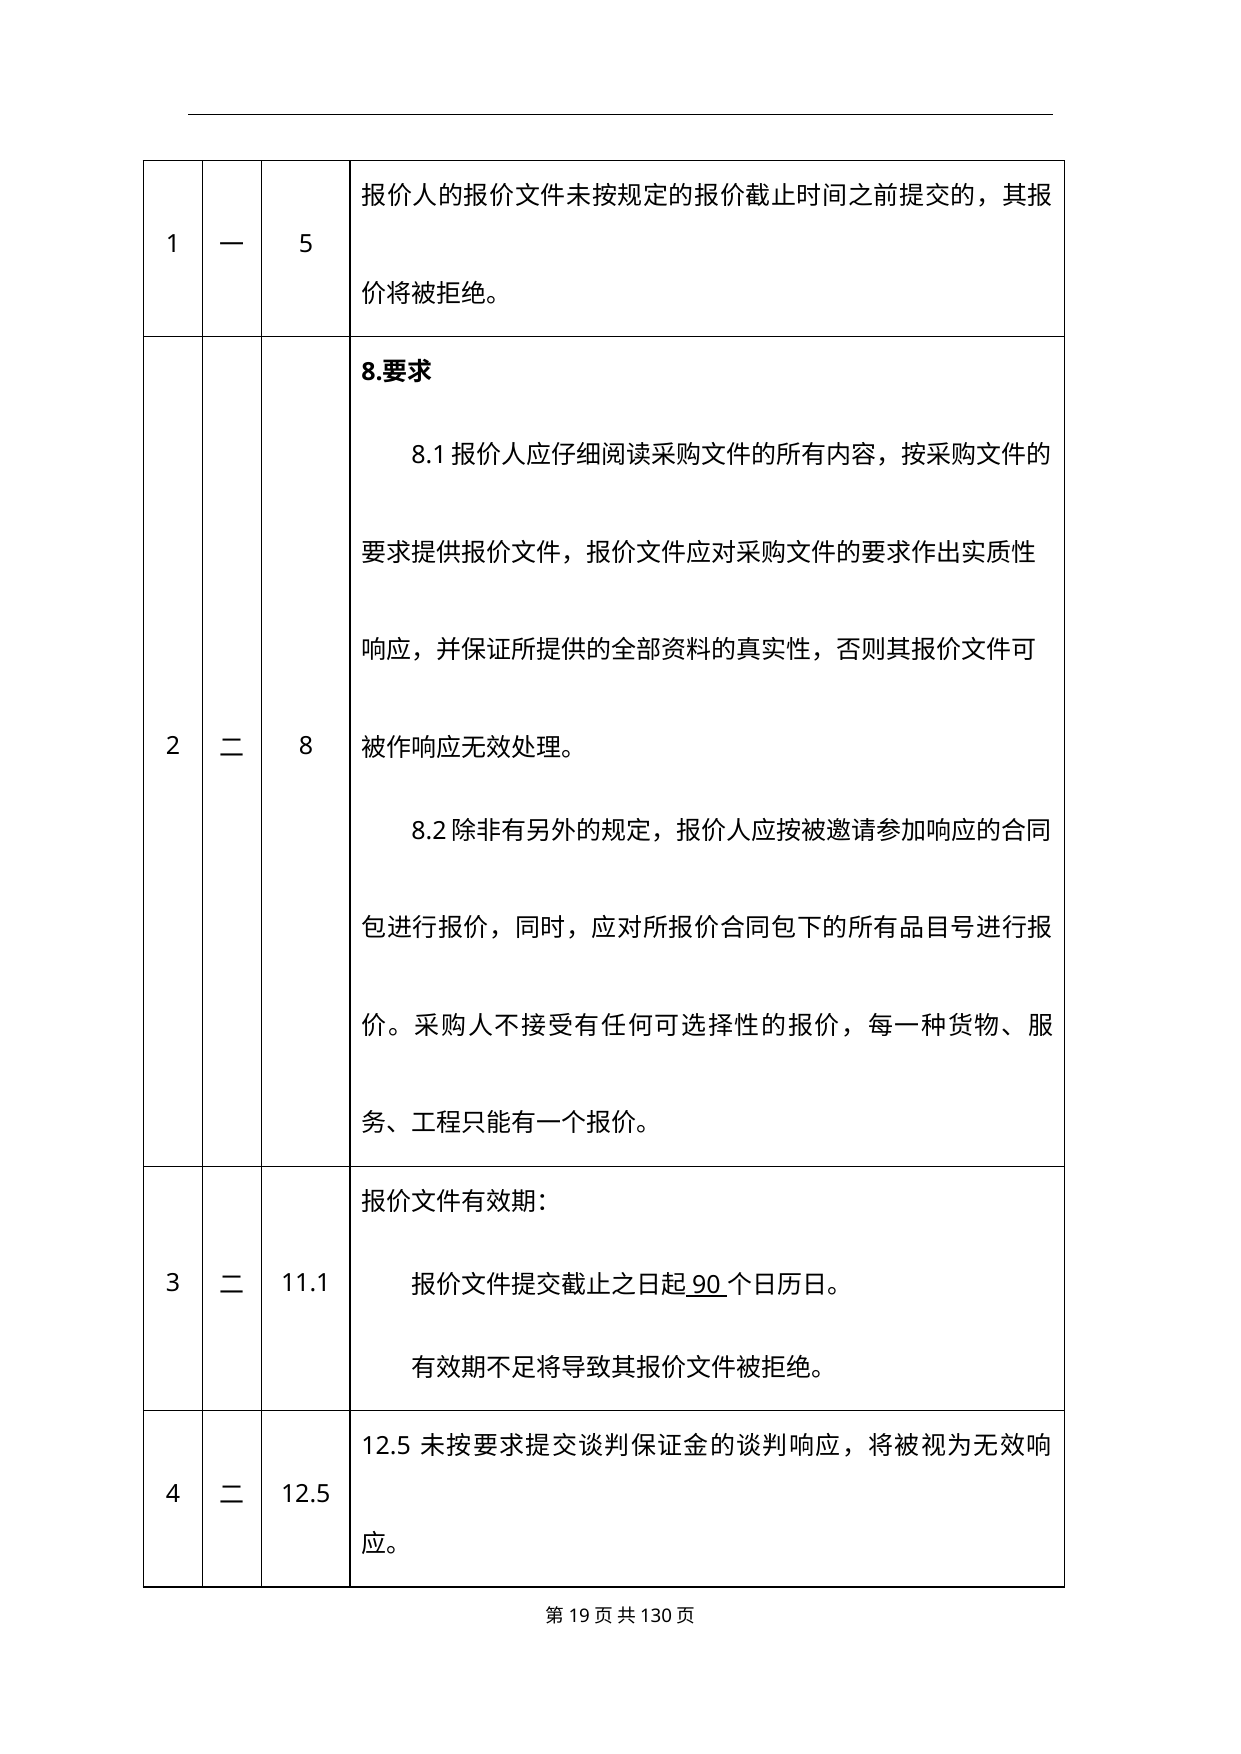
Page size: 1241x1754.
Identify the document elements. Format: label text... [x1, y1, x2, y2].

table_cell 2 [144, 337, 202, 1166]
table_cell 1 [144, 161, 202, 336]
table_cell 11.1 [262, 1167, 349, 1410]
table_cell 一 [203, 161, 261, 336]
table_cell 5 [262, 161, 349, 336]
table_cell 12.5 未按要求提交谈判保证金的谈判响应，将被视为无效响应。 [351, 1411, 1064, 1586]
table_cell 报价人的报价文件未按规定的报价截止时间之前提交的，其报价将被拒绝。 [351, 161, 1064, 336]
table_cell 8 [262, 337, 349, 1166]
table_cell 报价文件有效期： 报价文件提交截止之日起 90 个日历日。 有效期不足将导致其报价文件被拒绝。 [351, 1167, 1064, 1410]
table_cell 3 [144, 1167, 202, 1410]
table_cell 二 [203, 1167, 261, 1410]
table_cell 4 [144, 1411, 202, 1586]
table_cell 二 [203, 1411, 261, 1586]
table_cell 二 [203, 337, 261, 1166]
table_cell 12.5 [262, 1411, 349, 1586]
table_cell 8.要求 8.1报价人应仔细阅读采购文件的所有内容，按采购文件的要求提供报价文件，报价文件应对采购文件的要求作出实质性响应，并保证所提供的全部资料的真实性，否则其报价文件可被作响应无效处理。 8.2除非有另外的规定，报价人应按被邀请参加响应的合同包进行报价，同时，应对所报价合同包下的所有品目号进行报价。采购人不接受有任何可选择性的报价，每一种货物、服务、工程只能有一个报价。 [351, 337, 1064, 1166]
